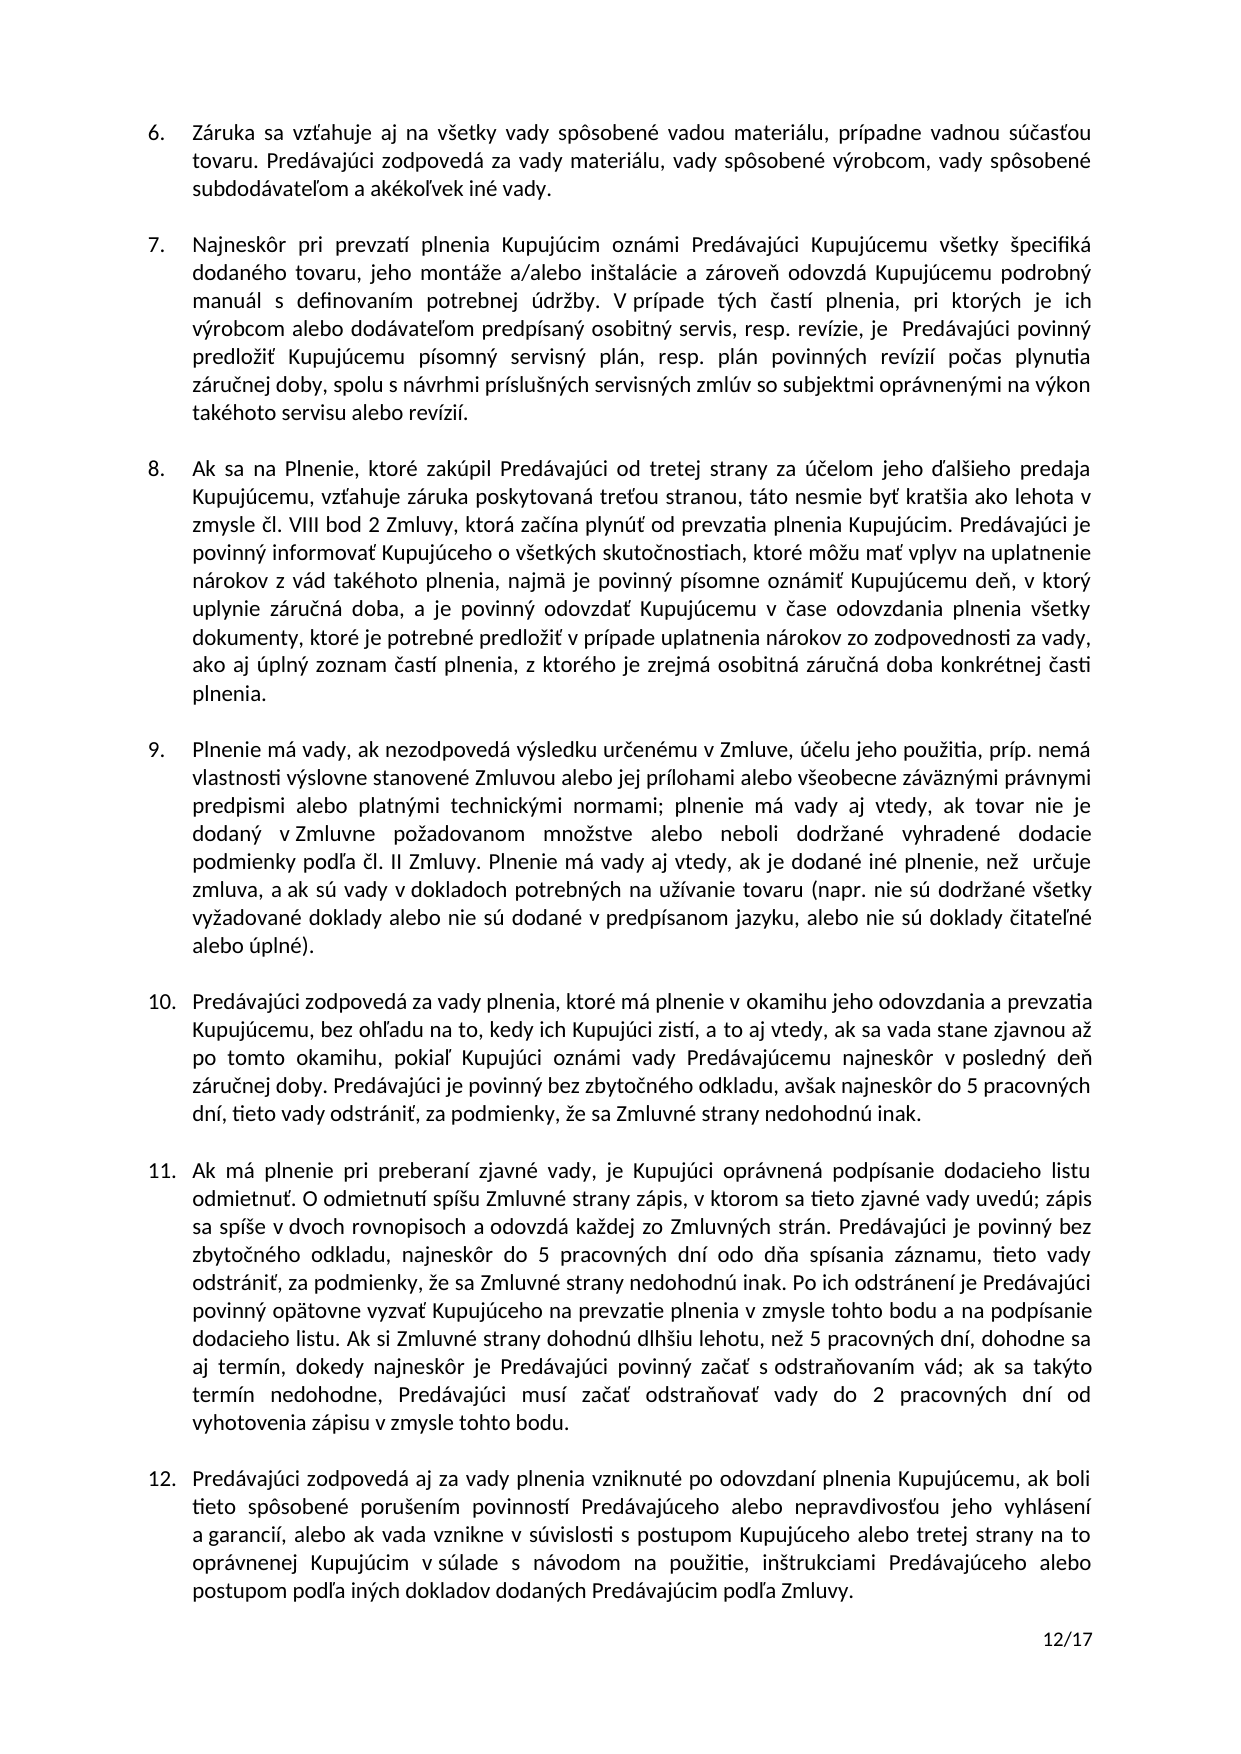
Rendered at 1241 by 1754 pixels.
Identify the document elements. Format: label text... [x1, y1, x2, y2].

text 11. Ak má plnenie pri preberaní zjavné vady, je Kupujúci oprávnená podpísanie dodacieho listu odmietnuť. O odmietnutí spíšu Zmluvné strany zápis, v ktorom sa tieto zjavné vady uvedú; zápis sa spíše v dvoch rovnopisoch a odovzdá každej zo Zmluvných strán. Predávajúci je povinný bez zbytočného odkladu, najneskôr do 5 pracovných dní odo dňa spísania záznamu, tieto vady odstrániť, za podmienky, že sa Zmluvné strany nedohodnú inak. Po ich odstránení je Predávajúci povinný opätovne vyzvať Kupujúceho na prevzatie plnenia v zmysle tohto bodu a na podpísanie dodacieho listu. Ak si Zmluvné strany dohodnú dlhšiu lehotu, než 5 pracovných dní, dohodne sa aj termín, dokedy najneskôr je Predávajúci povinný začať s odstraňovaním vád; ak sa takýto termín nedohodne, Predávajúci musí začať odstraňovať vady do 2 pracovných dní od vyhotovenia zápisu v zmysle tohto bodu. [148, 1156, 1093, 1436]
text 12. Predávajúci zodpovedá aj za vady plnenia vzniknuté po odovzdaní plnenia Kupujúcemu, ak boli tieto spôsobené porušením povinností Predávajúceho alebo nepravdivosťou jeho vyhlásení a garancií, alebo ak vada vznikne v súvislosti s postupom Kupujúceho alebo tretej strany na to oprávnenej Kupujúcim v súlade s návodom na použitie, inštrukciami Predávajúceho alebo postupom podľa iných dokladov dodaných Predávajúcim podľa Zmluvy. [148, 1464, 1093, 1604]
list Plnenie má vady, ak nezodpovedá výsledku určenému v Zmluve, účelu jeho použitia, príp. nemá vlastnosti výslovne stanovené Zmluvou alebo jej prílohami alebo všeobecne záväznými právnymi predpismi alebo platnými technickými normami; plnenie má vady aj vtedy, ak tovar nie je dodaný v Zmluvne požadovanom množstve alebo neboli dodržané vyhradené dodacie podmienky podľa čl. II Zmluvy. Plnenie má vady aj vtedy, ak je dodané iné plnenie, než určuje zmluva, a ak sú vady v dokladoch potrebných na užívanie tovaru (napr. nie sú dodržané všetky vyžadované doklady alebo nie sú dodané v predpísanom jazyku, alebo nie sú doklady čitateľné alebo úplné). [148, 735, 1093, 959]
list Záruka sa vzťahuje aj na všetky vady spôsobené vadou materiálu, prípadne vadnou súčasťou tovaru. Predávajúci zodpovedá za vady materiálu, vady spôsobené výrobcom, vady spôsobené subdodávateľom a akékoľvek iné vady. [148, 118, 1093, 202]
list Najneskôr pri prevzatí plnenia Kupujúcim oznámi Predávajúci Kupujúcemu všetky špecifiká dodaného tovaru, jeho montáže a/alebo inštalácie a zároveň odovzdá Kupujúcemu podrobný manuál s definovaním potrebnej údržby. V prípade tých častí plnenia, pri ktorých je ich výrobcom alebo dodávateľom predpísaný osobitný servis, resp. revízie, je Predávajúci povinný predložiť Kupujúcemu písomný servisný plán, resp. plán povinných revízií počas plynutia záručnej doby, spolu s návrhmi príslušných servisných zmlúv so subjektmi oprávnenými na výkon takéhoto servisu alebo revízií. [148, 230, 1093, 426]
text 10. Predávajúci zodpovedá za vady plnenia, ktoré má plnenie v okamihu jeho odovzdania a prevzatia Kupujúcemu, bez ohľadu na to, kedy ich Kupujúci zistí, a to aj vtedy, ak sa vada stane zjavnou až po tomto okamihu, pokiaľ Kupujúci oznámi vady Predávajúcemu najneskôr v posledný deň záručnej doby. Predávajúci je povinný bez zbytočného odkladu, avšak najneskôr do 5 pracovných dní, tieto vady odstrániť, za podmienky, že sa Zmluvné strany nedohodnú inak. [148, 987, 1093, 1127]
list Ak sa na Plnenie, ktoré zakúpil Predávajúci od tretej strany za účelom jeho ďalšieho predaja Kupujúcemu, vzťahuje záruka poskytovaná treťou stranou, táto nesmie byť kratšia ako lehota v zmysle čl. VIII bod 2 Zmluvy, ktorá začína plynúť od prevzatia plnenia Kupujúcim. Predávajúci je povinný informovať Kupujúceho o všetkých skutočnostiach, ktoré môžu mať vplyv na uplatnenie nárokov z vád takéhoto plnenia, najmä je povinný písomne oznámiť Kupujúcemu deň, v ktorý uplynie záručná doba, a je povinný odovzdať Kupujúcemu v čase odovzdania plnenia všetky dokumenty, ktoré je potrebné predložiť v prípade uplatnenia nárokov zo zodpovednosti za vady, ako aj úplný zoznam častí plnenia, z ktorého je zrejmá osobitná záručná doba konkrétnej časti plnenia. [148, 454, 1093, 707]
